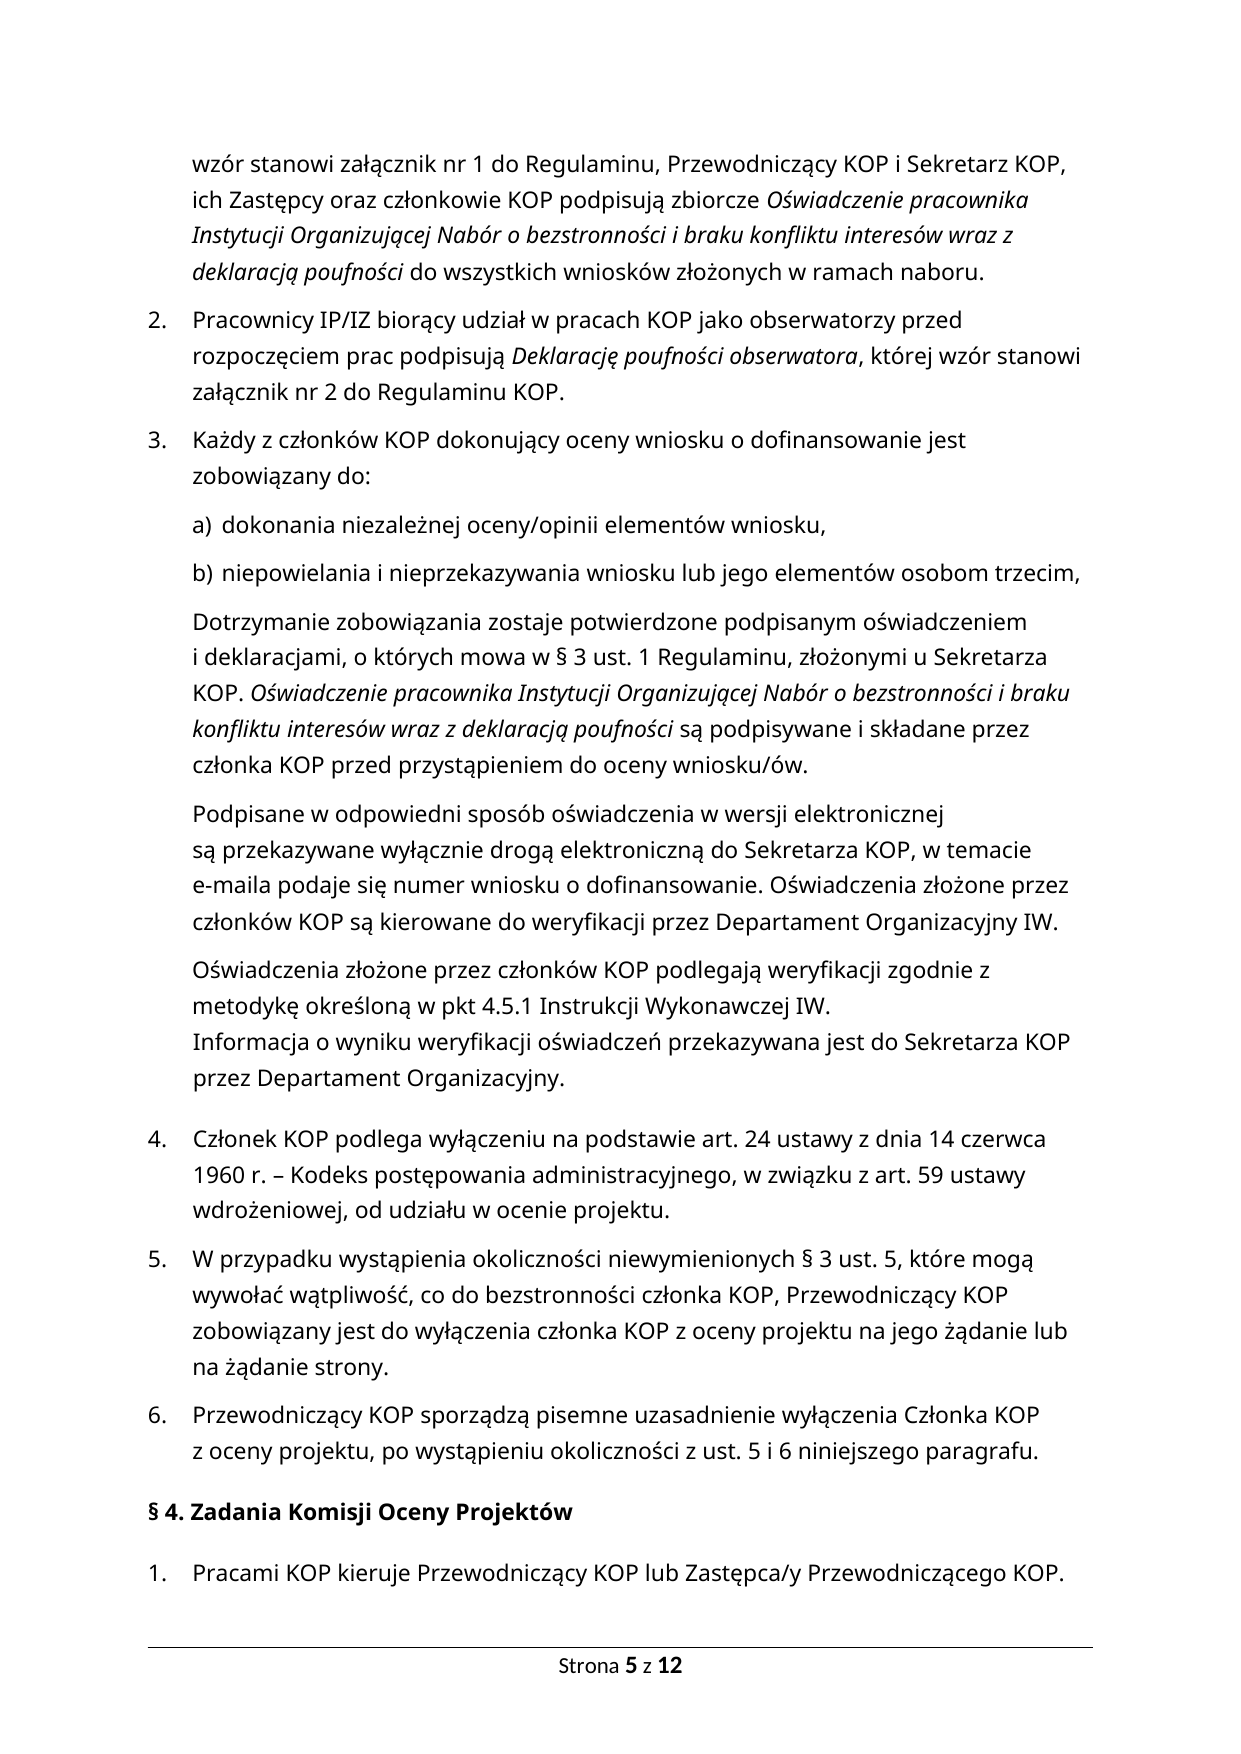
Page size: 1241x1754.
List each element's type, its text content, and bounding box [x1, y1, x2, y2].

list Przewodniczący KOP sporządzą pisemne uzasadnienie wyłączenia Członka KOP z oceny projektu, po wystąpieniu okoliczności z ust. 5 i 6 niniejszego paragrafu. [148, 1399, 1093, 1466]
list niepowielania i nieprzekazywania wniosku lub jego elementów osobom trzecim, [192, 557, 1093, 588]
list W przypadku wystąpienia okoliczności niewymienionych § 3 ust. 5, które mogą wywołać wątpliwość, co do bezstronności członka KOP, Przewodniczący KOP zobowiązany jest do wyłączenia członka KOP z oceny projektu na jego żądanie lub na żądanie strony. [148, 1243, 1093, 1382]
list Pracami KOP kieruje Przewodniczący KOP lub Zastępca/y Przewodniczącego KOP. [148, 1557, 1093, 1588]
list Członek KOP podlega wyłączeniu na podstawie art. 24 ustawy z dnia 14 czerwca 1960 r. – Kodeks postępowania administracyjnego, w związku z art. 59 ustawy wdrożeniowej, od udziału w ocenie projektu. [148, 1123, 1093, 1226]
list Informacja o wyniku weryfikacji oświadczeń przekazywana jest do Sekretarza KOP przez Departament Organizacyjny. [193, 1026, 1093, 1093]
subtitle § 4. Zadania Komisji Oceny Projektów [148, 1496, 1093, 1527]
list Pracownicy IP/IZ biorący udział w pracach KOP jako obserwatorzy przed rozpoczęciem prac podpisują Deklarację poufności obserwatora, której wzór stanowi załącznik nr 2 do Regulaminu KOP. [148, 304, 1093, 407]
text Podpisane w odpowiedni sposób oświadczenia w wersji elektronicznej są przekazywane wyłącznie drogą elektroniczną do Sekretarza KOP, w temacie e-maila podaje się numer wniosku o dofinansowanie. Oświadczenia złożone przez członków KOP są kierowane do weryfikacji przez Departament Organizacyjny IW. [192, 798, 1093, 937]
text Dotrzymanie zobowiązania zostaje potwierdzone podpisanym oświadczeniem i deklaracjami, o których mowa w § 3 ust. 1 Regulaminu, złożonymi u Sekretarza KOP. Oświadczenie pracownika Instytucji Organizującej Nabór o bezstronności i braku konfliktu interesów wraz z deklaracją poufności są podpisywane i składane przez członka KOP przed przystąpieniem do oceny wniosku/ów. [192, 605, 1093, 780]
list Oświadczenia złożone przez członków KOP podlegają weryfikacji zgodnie z metodykę określoną w pkt 4.5.1 Instrukcji Wykonawczej IW. [192, 954, 1093, 1021]
list Każdy z członków KOP dokonujący oceny wniosku o dofinansowanie jest zobowiązany do: [148, 424, 1093, 491]
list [148, 148, 1093, 287]
list dokonania niezależnej oceny/opinii elementów wniosku, [192, 508, 1093, 540]
